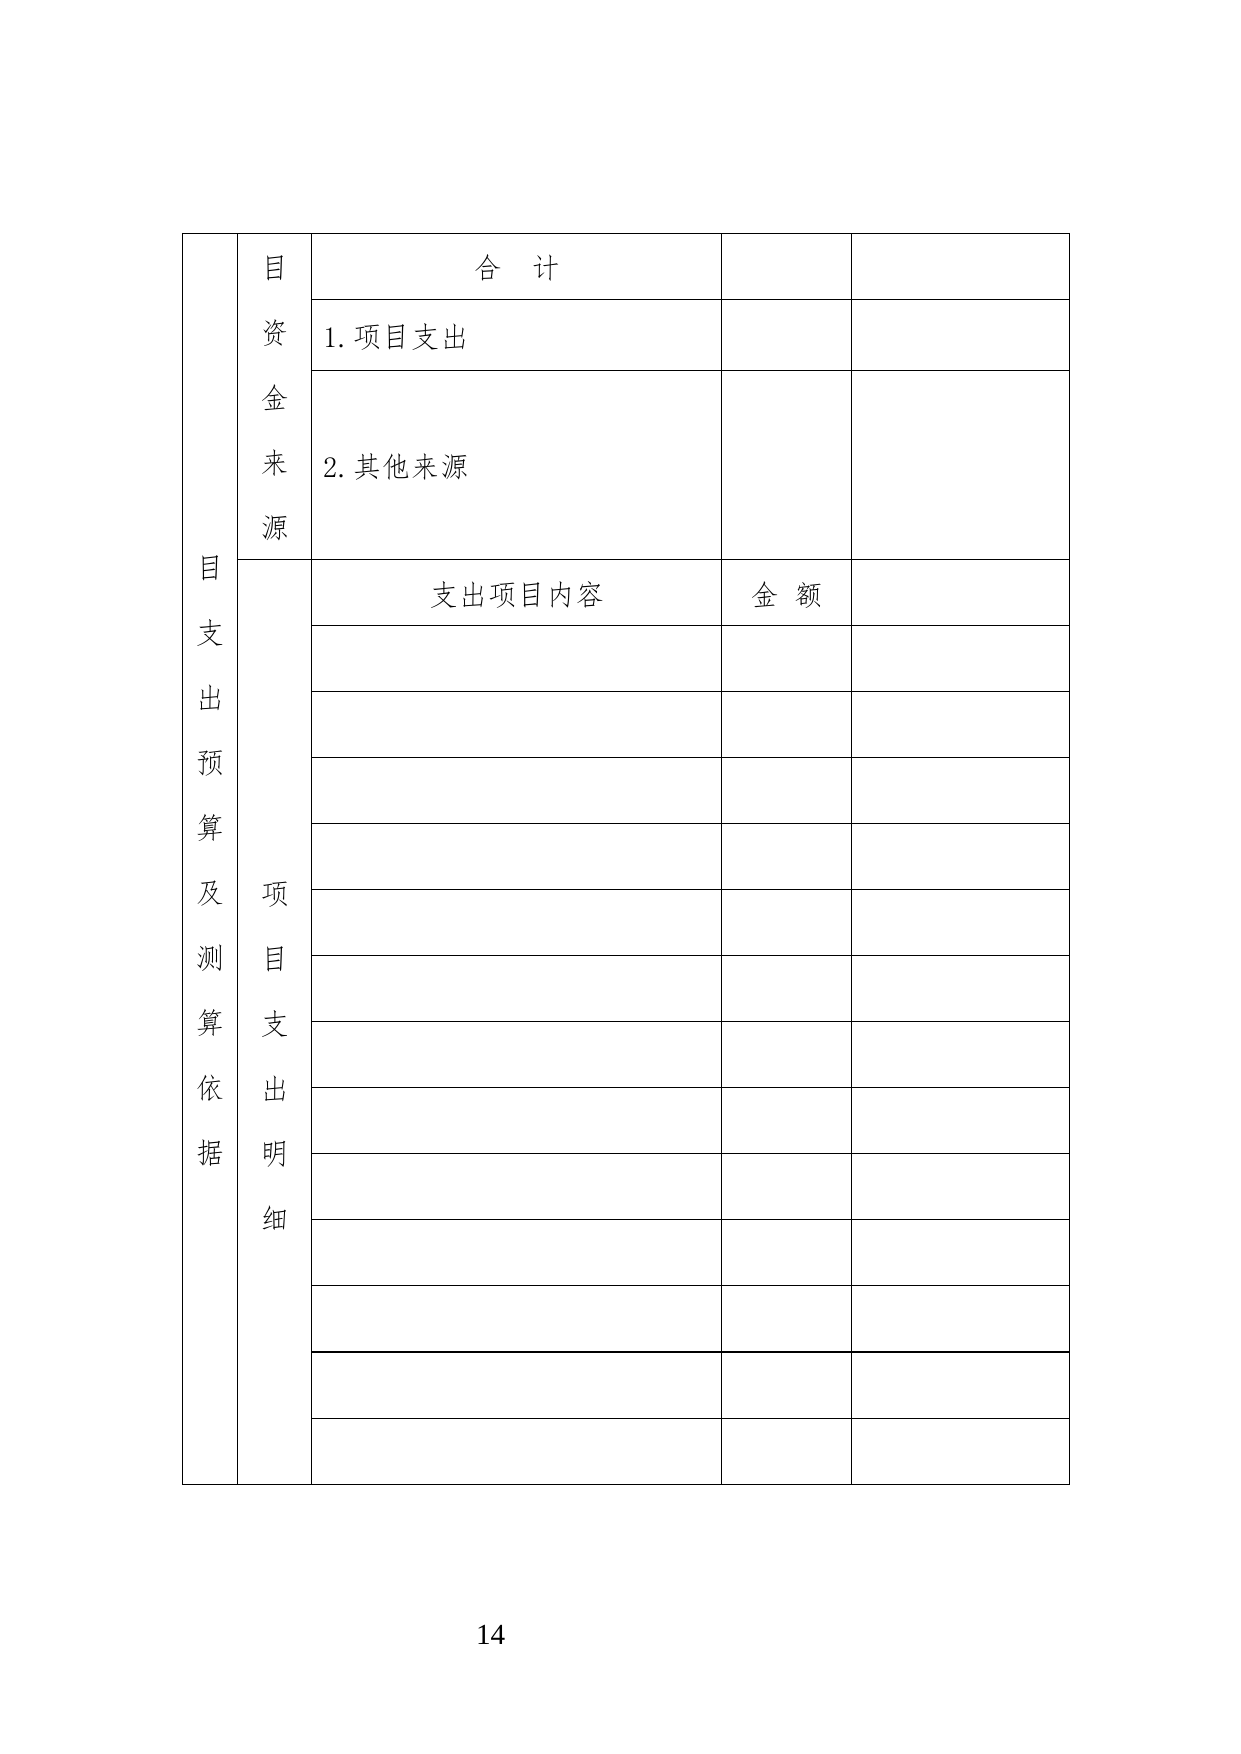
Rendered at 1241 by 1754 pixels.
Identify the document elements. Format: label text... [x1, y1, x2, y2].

table_cell [312, 890, 721, 955]
table_cell [852, 824, 1069, 889]
table_cell [312, 1220, 721, 1285]
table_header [183, 234, 237, 1483]
table_cell 项 目 支 出 明 细 [238, 560, 311, 1483]
table_cell [722, 1088, 851, 1153]
table_cell [722, 824, 851, 889]
table_cell [852, 1088, 1069, 1153]
table_cell [312, 626, 721, 691]
table_cell [312, 758, 721, 823]
table_cell [722, 692, 851, 757]
table_header 项 目 资 金 来 源 [238, 234, 311, 559]
table_cell [722, 956, 851, 1021]
table_cell [852, 758, 1069, 823]
table_cell 1.项目支出 [312, 300, 721, 370]
table_cell [722, 1022, 851, 1087]
table_cell [852, 234, 1069, 299]
table_cell [852, 1353, 1069, 1417]
table_cell [312, 1022, 721, 1087]
table_cell [852, 371, 1069, 559]
table_cell [312, 1353, 721, 1417]
table_cell 金 额 [722, 560, 851, 625]
table_cell [852, 956, 1069, 1021]
table_cell [852, 300, 1069, 370]
table_cell [312, 692, 721, 757]
table_cell [722, 300, 851, 370]
table_cell [312, 956, 721, 1021]
table_cell [722, 758, 851, 823]
table_cell [312, 1154, 721, 1219]
table_cell [312, 824, 721, 889]
table_cell [312, 1088, 721, 1153]
table_cell [722, 1419, 851, 1483]
table_cell [722, 626, 851, 691]
table_cell [722, 371, 851, 559]
table_cell [852, 560, 1069, 625]
table_cell [722, 1286, 851, 1351]
table_cell [722, 1154, 851, 1219]
table_cell [852, 1419, 1069, 1483]
table_cell [722, 1353, 851, 1417]
table_cell [722, 234, 851, 299]
table_cell [852, 1022, 1069, 1087]
table_cell [722, 1220, 851, 1285]
table_cell [852, 1286, 1069, 1351]
table_cell [312, 1286, 721, 1351]
table_cell [852, 1154, 1069, 1219]
table_cell 支出项目内容 [312, 560, 721, 625]
table_cell [852, 890, 1069, 955]
table_cell 合 计 [312, 234, 721, 299]
table_cell [312, 1419, 721, 1483]
table_cell [852, 692, 1069, 757]
table_cell [852, 1220, 1069, 1285]
table_cell 2.其他来源 [312, 371, 721, 559]
table_cell [852, 626, 1069, 691]
table_cell [722, 890, 851, 955]
